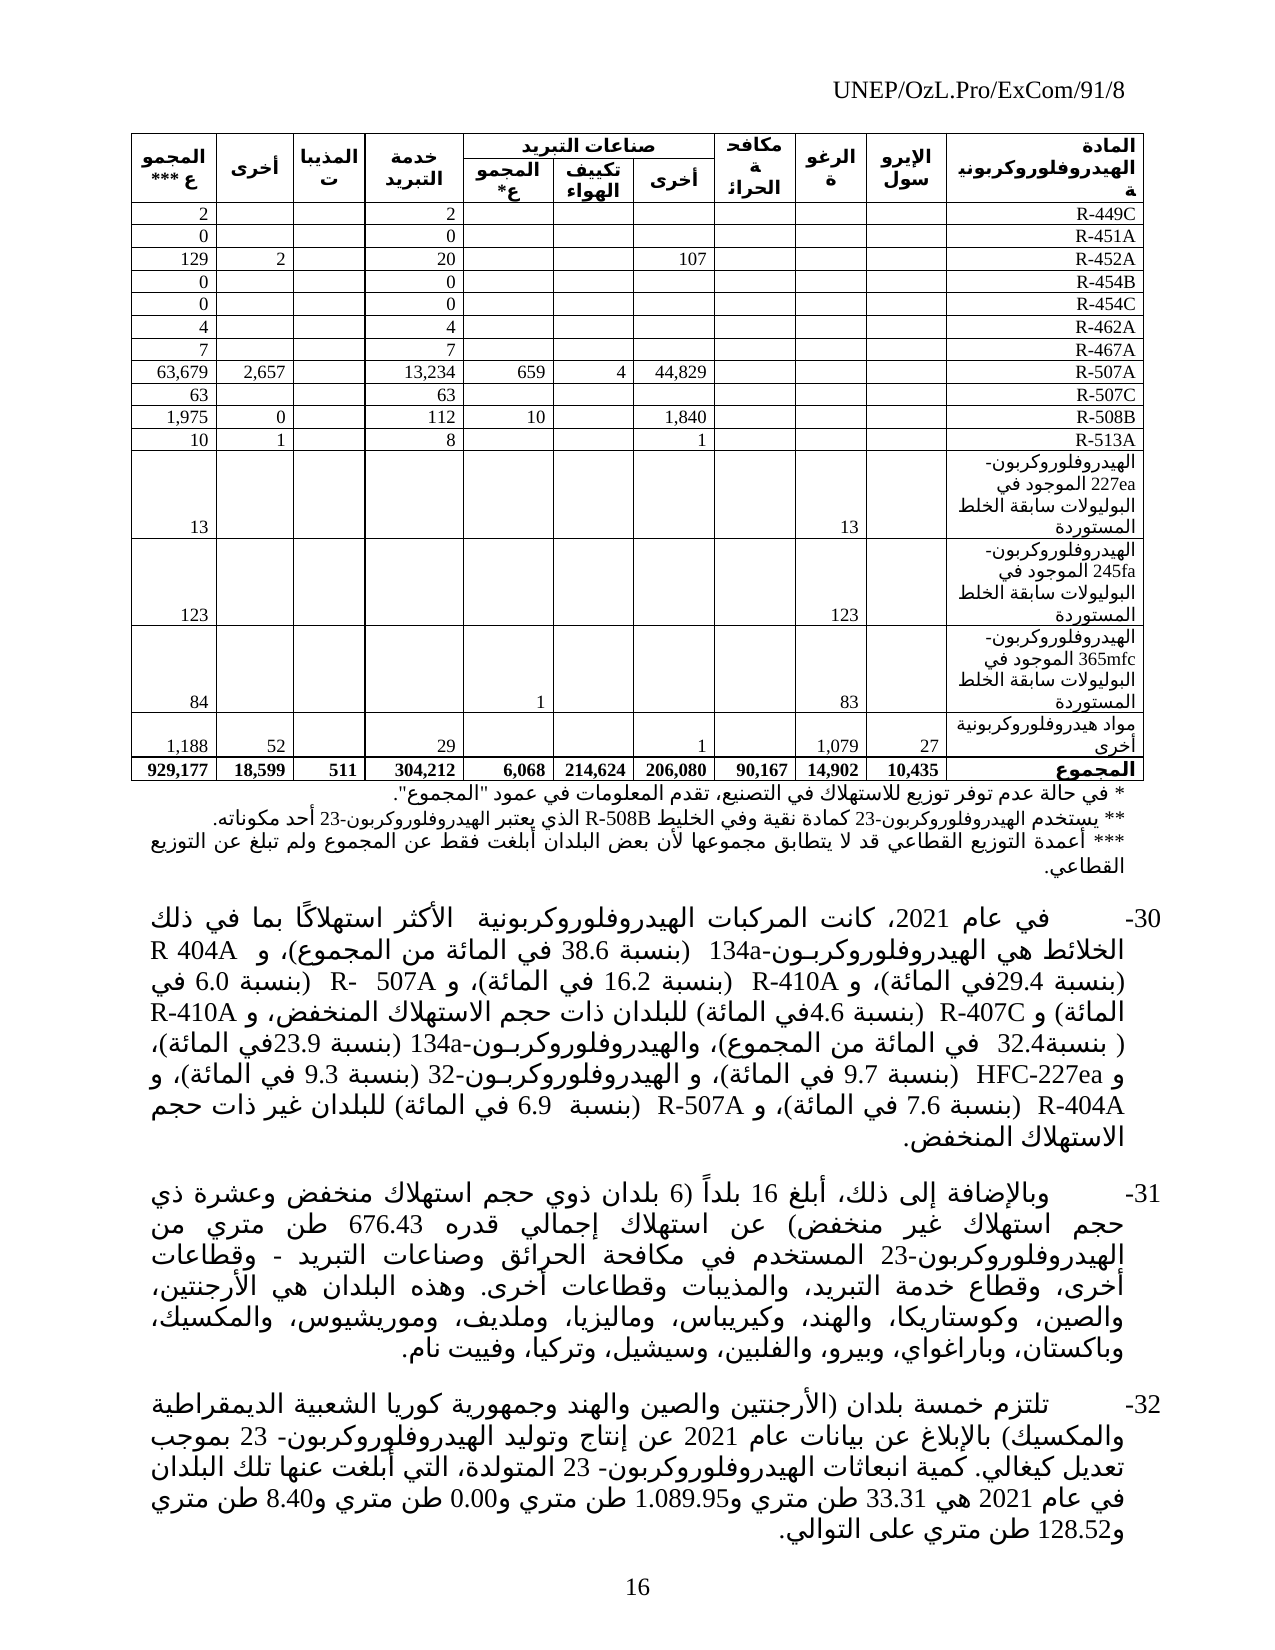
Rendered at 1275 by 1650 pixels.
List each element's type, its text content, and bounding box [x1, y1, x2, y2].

table_cell [796, 203, 866, 224]
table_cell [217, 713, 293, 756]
table_cell [464, 225, 553, 247]
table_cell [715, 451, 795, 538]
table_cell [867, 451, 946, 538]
table_cell [634, 203, 714, 224]
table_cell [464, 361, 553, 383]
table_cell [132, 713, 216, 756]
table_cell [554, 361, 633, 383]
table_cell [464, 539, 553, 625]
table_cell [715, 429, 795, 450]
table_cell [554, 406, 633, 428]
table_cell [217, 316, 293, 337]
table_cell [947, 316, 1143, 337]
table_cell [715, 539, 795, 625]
table_cell R-451A [947, 225, 1143, 247]
table_header المذيبات [294, 134, 364, 202]
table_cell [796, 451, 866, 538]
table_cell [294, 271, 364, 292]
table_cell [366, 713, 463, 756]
table_cell تكييف الهواء [554, 159, 633, 202]
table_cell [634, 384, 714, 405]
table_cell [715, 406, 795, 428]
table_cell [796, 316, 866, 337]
table_cell R-449C [947, 203, 1143, 224]
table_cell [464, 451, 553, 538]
table_cell [715, 203, 795, 224]
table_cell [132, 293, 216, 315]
table_cell [294, 225, 364, 247]
table_cell [464, 271, 553, 292]
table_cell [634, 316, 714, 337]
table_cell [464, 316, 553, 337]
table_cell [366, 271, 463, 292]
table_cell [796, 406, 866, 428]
table_cell [464, 248, 553, 269]
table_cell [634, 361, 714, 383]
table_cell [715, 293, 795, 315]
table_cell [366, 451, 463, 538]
table_cell [867, 248, 946, 269]
table_cell [634, 225, 714, 247]
table_cell 0 [366, 225, 463, 247]
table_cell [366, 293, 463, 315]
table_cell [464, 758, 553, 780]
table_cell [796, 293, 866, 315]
table_header أخرى [217, 134, 293, 202]
list تلتزم خمسة بلدان (الأرجنتين والصين والهند وجمهورية كوريا الشعبية الديمقراطية والمكسيك) بالإبلاغ عن بيانات عام 2021 عن إنتاج وتوليد الهيدروفلوروكربون- 23 بموجب تعديل كيغالي. كمية انبعاثات الهيدروفلوروكربون- 23 المتولدة، التي أبلغت عنها تلك البلدان في عام 2021 هي 33.31 طن متري و1.089.95 طن متري و0.00 طن متري و8.40 طن متري و128.52 طن متري على التوالي. [150, 1389, 1125, 1544]
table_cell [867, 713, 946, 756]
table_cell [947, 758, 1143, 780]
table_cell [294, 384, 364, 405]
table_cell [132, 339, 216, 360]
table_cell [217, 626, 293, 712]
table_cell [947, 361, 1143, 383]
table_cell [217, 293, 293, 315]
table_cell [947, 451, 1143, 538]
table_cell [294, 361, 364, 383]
table_header المجموع *** [132, 134, 216, 202]
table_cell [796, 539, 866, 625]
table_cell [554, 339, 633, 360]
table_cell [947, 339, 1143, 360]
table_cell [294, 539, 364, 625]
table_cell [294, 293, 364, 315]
table_cell [796, 248, 866, 269]
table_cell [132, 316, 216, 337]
text ** يستخدم الهيدروفلوروكربون-23 كمادة نقية وفي الخليط R-508B الذي يعتبر الهيدروفلوروكربون-23 أحد مكوناته. [150, 805, 1125, 829]
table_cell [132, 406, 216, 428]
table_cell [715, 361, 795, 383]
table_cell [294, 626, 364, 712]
table_header الإيروسول [867, 134, 946, 202]
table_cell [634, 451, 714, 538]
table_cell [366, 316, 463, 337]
table_cell 129 [132, 248, 216, 269]
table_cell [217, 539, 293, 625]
table_header مكافحة الحرائق [715, 134, 795, 202]
table_cell [867, 225, 946, 247]
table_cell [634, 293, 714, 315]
text * في حالة عدم توفر توزيع للاستهلاك في التصنيع، تقدم المعلومات في عمود "المجموع". [150, 781, 1125, 805]
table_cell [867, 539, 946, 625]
table_cell R-452A [947, 248, 1143, 269]
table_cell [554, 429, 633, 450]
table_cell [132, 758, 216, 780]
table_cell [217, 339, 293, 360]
table_cell [554, 225, 633, 247]
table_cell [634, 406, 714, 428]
table_cell [715, 271, 795, 292]
table_cell [554, 203, 633, 224]
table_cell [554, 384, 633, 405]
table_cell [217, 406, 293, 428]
text *** أعمدة التوزيع القطاعي قد لا يتطابق مجموعها لأن بعض البلدان أبلغت فقط عن المجموع ولم تبلغ عن التوزيع القطاعي. [150, 829, 1125, 878]
table_cell أخرى [634, 159, 714, 202]
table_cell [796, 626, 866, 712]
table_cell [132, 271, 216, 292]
table_cell 107 [634, 248, 714, 269]
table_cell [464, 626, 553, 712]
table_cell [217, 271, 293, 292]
table_cell 2 [132, 203, 216, 224]
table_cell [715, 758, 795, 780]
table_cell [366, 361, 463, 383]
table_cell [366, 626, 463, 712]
table_cell 2 [217, 248, 293, 269]
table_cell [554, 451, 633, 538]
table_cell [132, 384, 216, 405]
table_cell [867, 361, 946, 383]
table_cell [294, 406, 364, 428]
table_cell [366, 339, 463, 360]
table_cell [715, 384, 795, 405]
table_cell [554, 248, 633, 269]
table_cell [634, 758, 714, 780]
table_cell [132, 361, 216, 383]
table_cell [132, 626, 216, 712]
table_cell [554, 271, 633, 292]
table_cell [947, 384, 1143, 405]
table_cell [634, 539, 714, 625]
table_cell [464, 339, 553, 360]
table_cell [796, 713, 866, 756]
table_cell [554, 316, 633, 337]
table_header صناعات التبريد [464, 134, 714, 158]
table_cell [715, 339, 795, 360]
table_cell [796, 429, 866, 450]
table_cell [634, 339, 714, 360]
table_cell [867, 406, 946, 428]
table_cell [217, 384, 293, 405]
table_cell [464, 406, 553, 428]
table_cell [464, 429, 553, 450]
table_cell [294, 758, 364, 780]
table_cell [867, 271, 946, 292]
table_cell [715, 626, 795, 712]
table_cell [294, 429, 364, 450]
table_cell [715, 225, 795, 247]
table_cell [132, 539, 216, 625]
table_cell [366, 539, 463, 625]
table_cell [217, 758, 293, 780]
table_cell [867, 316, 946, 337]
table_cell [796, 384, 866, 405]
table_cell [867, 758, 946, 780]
table_cell [796, 225, 866, 247]
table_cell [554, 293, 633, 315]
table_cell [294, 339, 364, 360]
table_cell [634, 271, 714, 292]
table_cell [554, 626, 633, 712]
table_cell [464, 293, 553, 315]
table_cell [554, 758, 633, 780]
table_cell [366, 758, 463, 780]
table_header الرغوة [796, 134, 866, 202]
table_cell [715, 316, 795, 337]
list في عام 2021، كانت المركبات الهيدروفلوروكربونية الأكثر استهلاكًا بما في ذلك الخلائط هي الهيدروفلوروكربـون-134a (بنسبة 38.6 في المائة من المجموع)، و R 404A (بنسبة 29.4في المائة)، و R-410A (بنسبة 16.2 في المائة)، و R- 507A (بنسبة 6.0 في المائة) و R-407C (بنسبة 4.6في المائة) للبلدان ذات حجم الاستهلاك المنخفض، و R-410A ( بنسبة32.4 في المائة من المجموع)، والهيدروفلوروكربـون-134a (بنسبة 23.9في المائة)، و HFC-227ea (بنسبة 9.7 في المائة)، و الهيدروفلوروكربـون-32 (بنسبة 9.3 في المائة)، و R-404A (بنسبة 7.6 في المائة)، و R-507A (بنسبة 6.9 في المائة) للبلدان غير ذات حجم الاستهلاك المنخفض. [150, 903, 1125, 1152]
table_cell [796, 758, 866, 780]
table_header خدمة التبريد [366, 134, 463, 202]
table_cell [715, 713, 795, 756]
table_cell [217, 225, 293, 247]
table_cell [294, 248, 364, 269]
table_cell [715, 248, 795, 269]
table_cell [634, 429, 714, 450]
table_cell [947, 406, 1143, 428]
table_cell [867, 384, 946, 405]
table_header المادة الهيدروفلوروكربونية [947, 134, 1143, 202]
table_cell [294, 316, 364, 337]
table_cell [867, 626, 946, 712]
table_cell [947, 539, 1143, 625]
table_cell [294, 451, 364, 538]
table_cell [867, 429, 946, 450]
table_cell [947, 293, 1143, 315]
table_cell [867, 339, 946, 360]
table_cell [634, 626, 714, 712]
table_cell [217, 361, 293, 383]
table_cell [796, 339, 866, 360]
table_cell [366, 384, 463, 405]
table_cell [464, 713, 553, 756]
table_cell [464, 203, 553, 224]
table_cell [796, 271, 866, 292]
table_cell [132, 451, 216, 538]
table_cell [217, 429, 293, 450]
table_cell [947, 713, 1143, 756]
list وبالإضافة إلى ذلك، أبلغ 16 بلداً (6 بلدان ذوي حجم استهلاك منخفض وعشرة ذي حجم استهلاك غير منخفض) عن استهلاك إجمالي قدره 676.43 طن متري من الهيدروفلوروكربون-23 المستخدم في مكافحة الحرائق وصناعات التبريد - وقطاعات أخرى، وقطاع خدمة التبريد، والمذيبات وقطاعات أخرى. وهذه البلدان هي الأرجنتين، والصين، وكوستاريكا، والهند، وكيريباس، وماليزيا، وملديف، وموريشيوس، والمكسيك، وباكستان، وباراغواي، وبيرو، والفلبين، وسيشيل، وتركيا، وفييت نام. [150, 1177, 1125, 1364]
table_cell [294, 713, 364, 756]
table_cell 2 [366, 203, 463, 224]
table_cell [867, 203, 946, 224]
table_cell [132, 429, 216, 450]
table_cell المجموع* [464, 159, 553, 202]
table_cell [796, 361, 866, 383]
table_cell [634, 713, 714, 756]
table_cell [294, 203, 364, 224]
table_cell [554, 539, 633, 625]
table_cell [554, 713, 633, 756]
table_cell R-454B [947, 271, 1143, 292]
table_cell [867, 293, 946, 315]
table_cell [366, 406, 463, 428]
table_cell [217, 203, 293, 224]
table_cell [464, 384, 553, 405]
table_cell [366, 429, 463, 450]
table_cell 0 [132, 225, 216, 247]
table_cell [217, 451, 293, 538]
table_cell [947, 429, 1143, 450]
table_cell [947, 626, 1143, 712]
table_cell 20 [366, 248, 463, 269]
